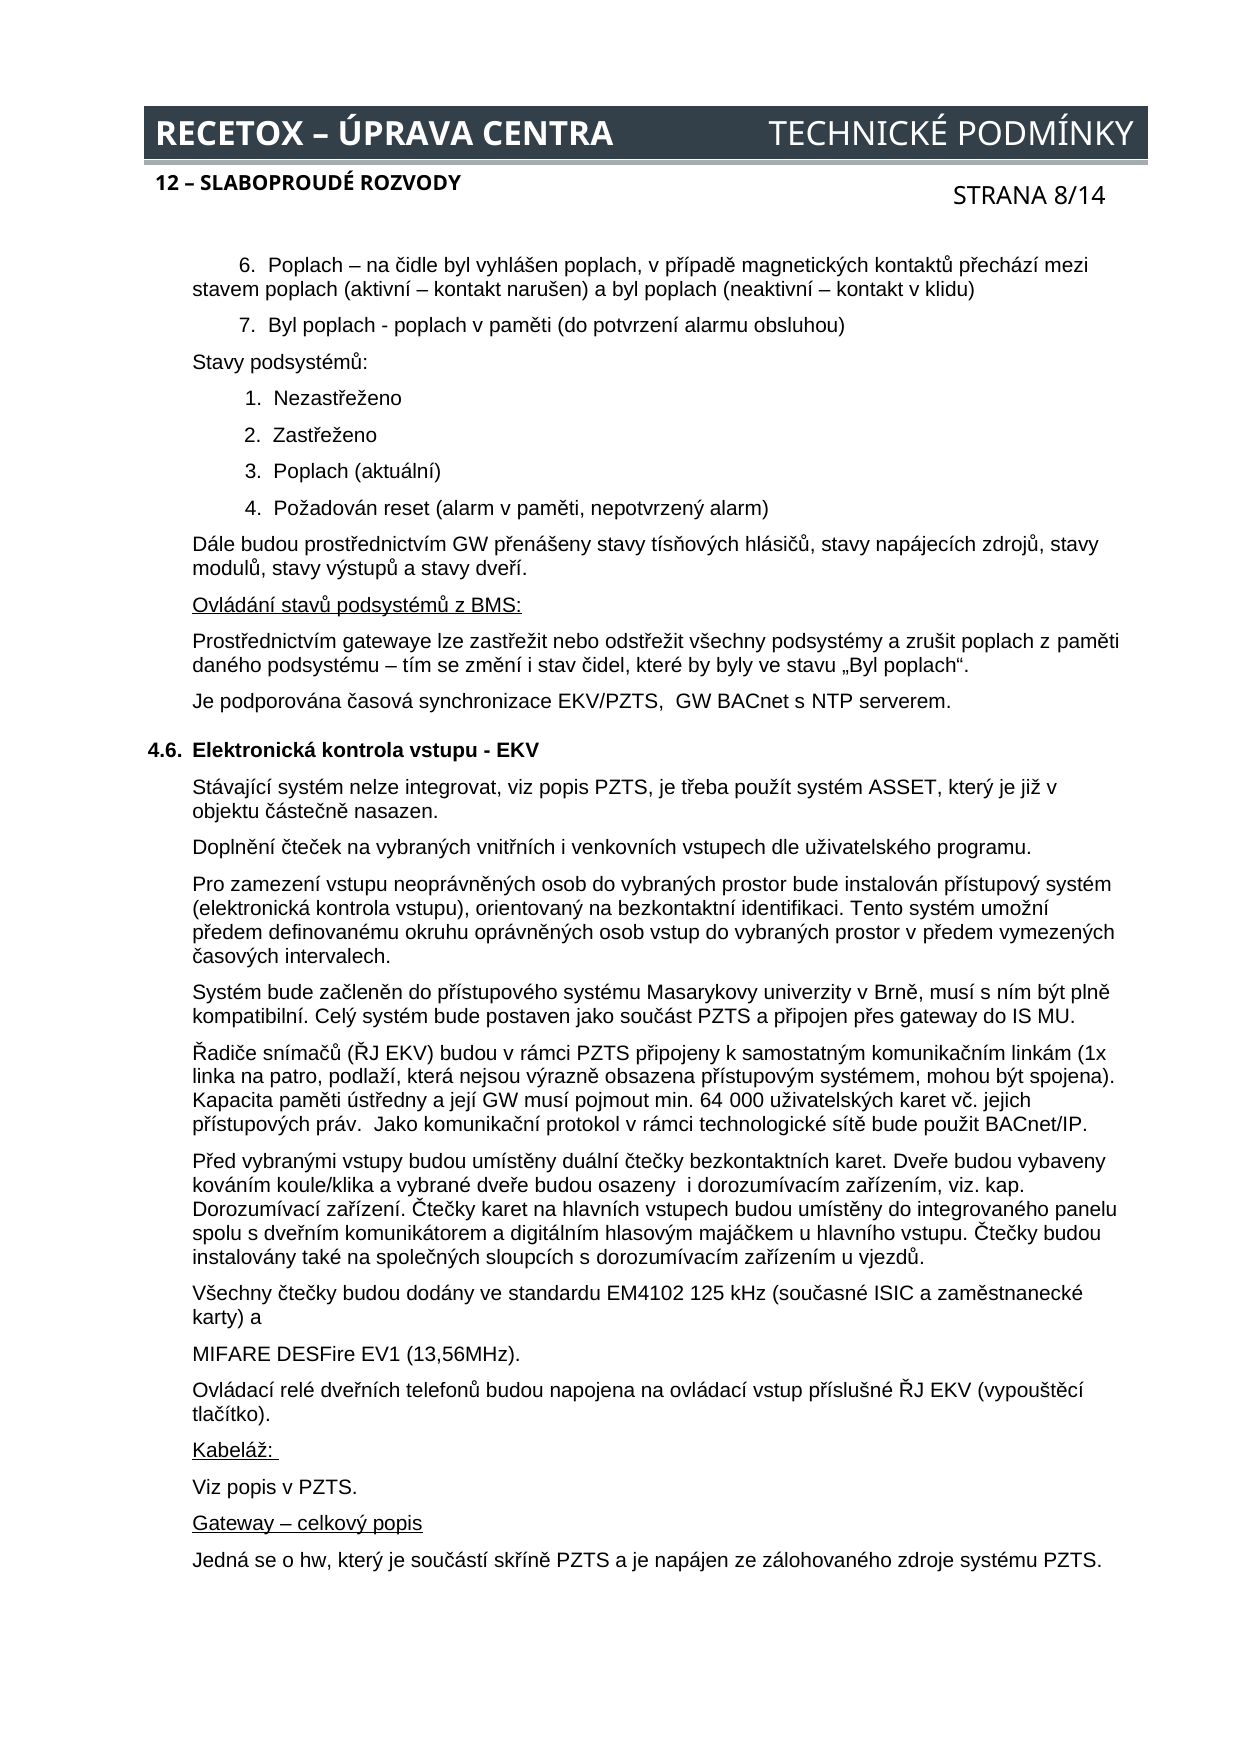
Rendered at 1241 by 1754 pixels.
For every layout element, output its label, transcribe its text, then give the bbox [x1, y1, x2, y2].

list MIFARE DESFire EV1 (13,56MHz). [192, 1341, 1122, 1365]
list 6. Poplach – na čidle byl vyhlášen poplach, v případě magnetických kontaktů přechází mezi stavem poplach (aktivní – kontakt narušen) a byl poplach (neaktivní – kontakt v klidu) [192, 253, 1122, 301]
list Systém bude začleněn do přístupového systému Masarykovy univerzity v Brně, musí s ním být plně kompatibilní. Celý systém bude postaven jako součást PZTS a připojen přes gateway do IS MU. [192, 980, 1122, 1028]
list 4. Požadován reset (alarm v paměti, nepotvrzený alarm) [192, 496, 1122, 519]
list Řadiče snímačů (ŘJ EKV) budou v rámci PZTS připojeny k samostatným komunikačním linkám (1x linka na patro, podlaží, která nejsou výrazně obsazena přístupovým systémem, mohou být spojena). Kapacita paměti ústředny a její GW musí pojmout min. 64 000 uživatelských karet vč. jejich přístupových práv. Jako komunikační protokol v rámci technologické sítě bude použit BACnet/IP. [192, 1040, 1122, 1136]
list Je podporována časová synchronizace EKV/PZTS, GW BACnet s NTP serverem. [192, 689, 1122, 713]
list 3. Poplach (aktuální) [192, 459, 1122, 483]
list 7. Byl poplach - poplach v paměti (do potvrzení alarmu obsluhou) [192, 313, 1122, 337]
list Prostřednictvím gatewaye lze zastřežit nebo odstřežit všechny podsystémy a zrušit poplach z paměti daného podsystému – tím se změní i stav čidel, které by byly ve stavu „Byl poplach“. [192, 629, 1122, 677]
list Ovládání stavů podsystémů z BMS: [192, 592, 1122, 616]
list 2. Zastřeženo [192, 423, 1122, 447]
list Pro zamezení vstupu neoprávněných osob do vybraných prostor bude instalován přístupový systém (elektronická kontrola vstupu), orientovaný na bezkontaktní identifikaci. Tento systém umožní předem definovanému okruhu oprávněných osob vstup do vybraných prostor v předem vymezených časových intervalech. [192, 872, 1122, 967]
list 1. Nezastřeženo [192, 386, 1122, 410]
list Viz popis v PZTS. [192, 1475, 1122, 1499]
list Dále budou prostřednictvím GW přenášeny stavy tísňových hlásičů, stavy napájecích zdrojů, stavy modulů, stavy výstupů a stavy dveří. [192, 532, 1122, 580]
list Stavy podsystémů: [192, 350, 1122, 374]
list Kabeláž: [192, 1438, 1122, 1462]
list Jedná se o hw, který je součástí skříně PZTS a je napájen ze zálohovaného zdroje systému PZTS. [192, 1548, 1122, 1572]
list Stávající systém nelze integrovat, viz popis PZTS, je třeba použít systém ASSET, který je již v objektu částečně nasazen. [192, 775, 1122, 823]
list Všechny čtečky budou dodány ve standardu EM4102 125 kHz (současné ISIC a zaměstnanecké karty) a [192, 1281, 1122, 1329]
list Doplnění čteček na vybraných vnitřních i venkovních vstupech dle uživatelského programu. [192, 835, 1122, 859]
list Gateway – celkový popis [192, 1511, 1122, 1535]
list Ovládací relé dveřních telefonů budou napojena na ovládací vstup příslušné ŘJ EKV (vypouštěcí tlačítko). [192, 1378, 1122, 1426]
list Před vybranými vstupy budou umístěny duální čtečky bezkontaktních karet. Dveře budou vybaveny kováním koule/klika a vybrané dveře budou osazeny i dorozumívacím zařízením, viz. kap. Dorozumívací zařízení. Čtečky karet na hlavních vstupech budou umístěny do integrovaného panelu spolu s dveřním komunikátorem a digitálním hlasovým majáčkem u hlavního vstupu. Čtečky budou instalovány také na společných sloupcích s dorozumívacím zařízením u vjezdů. [192, 1149, 1122, 1268]
subtitle Elektronická kontrola vstupu - EKV [148, 738, 1122, 762]
